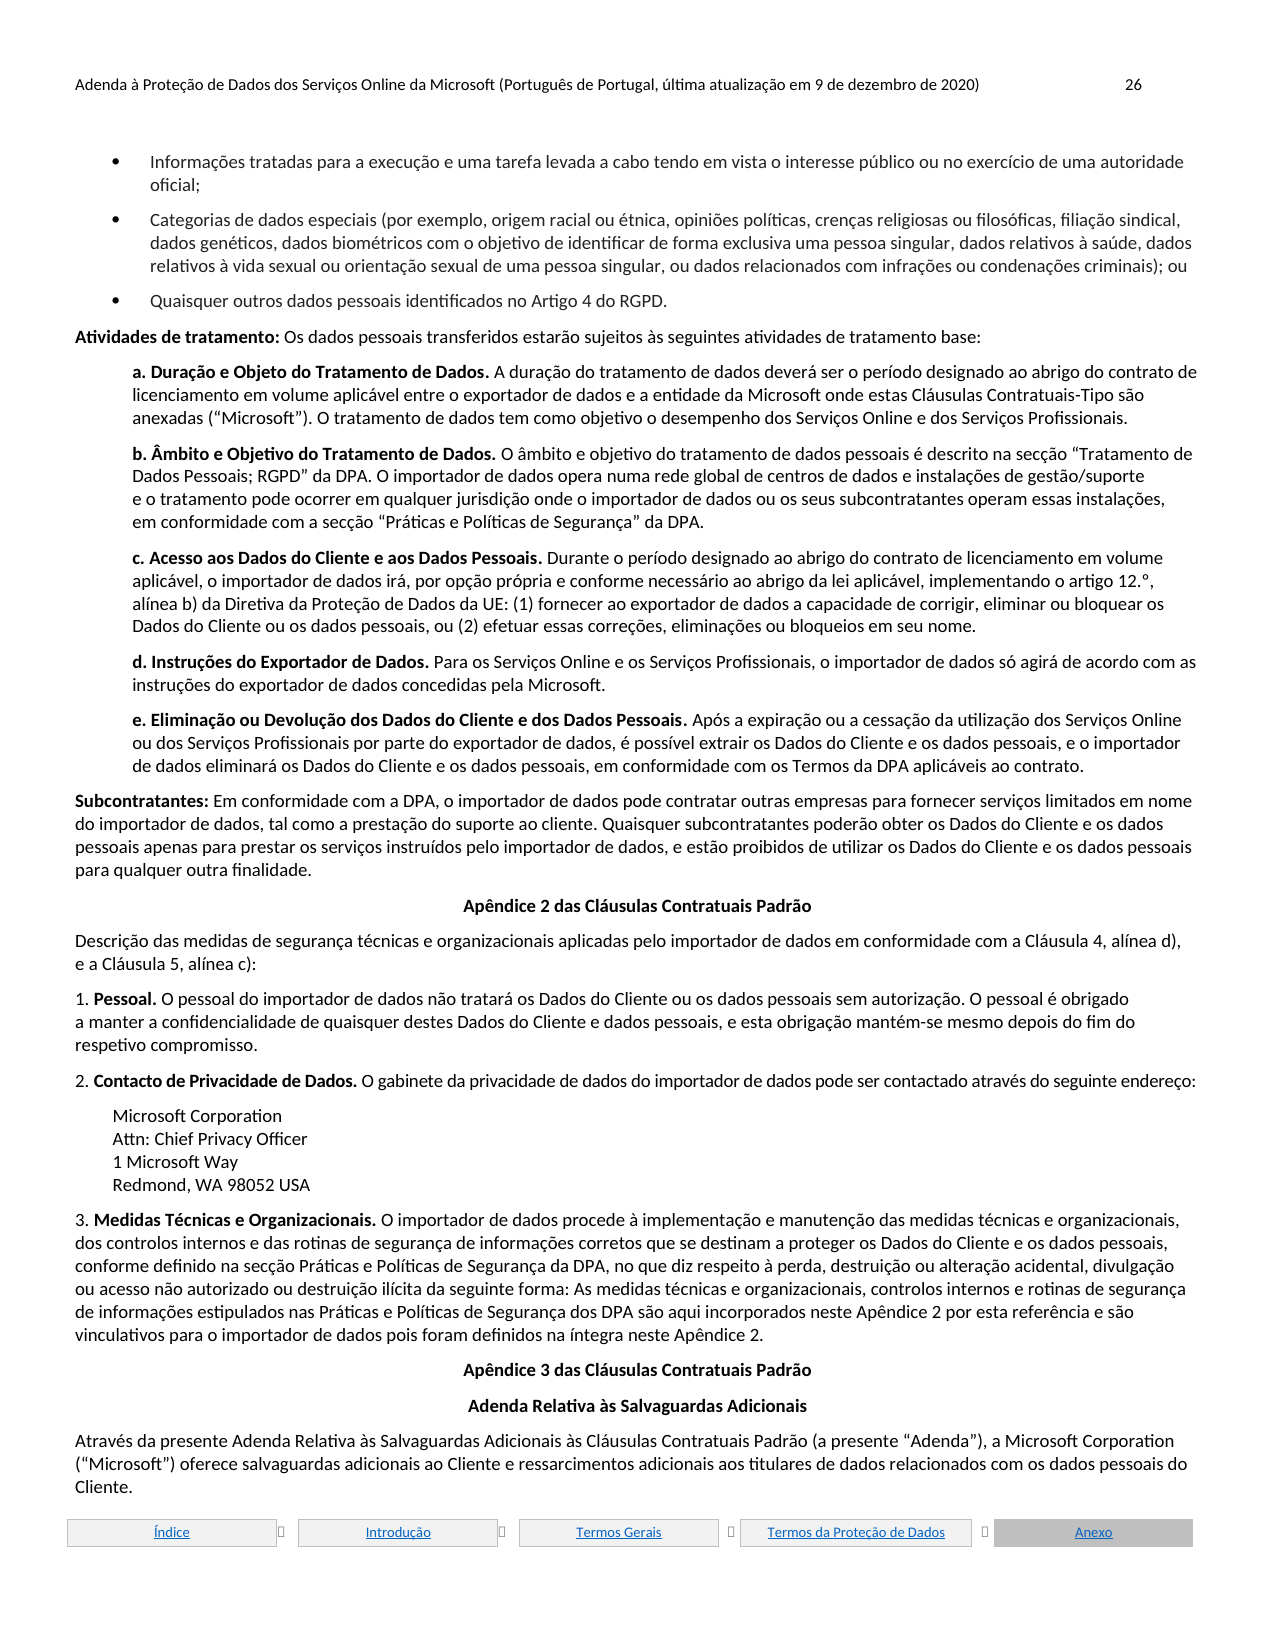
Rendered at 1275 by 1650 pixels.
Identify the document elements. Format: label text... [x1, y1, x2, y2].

list Descrição das medidas de segurança técnicas e organizacionais aplicadas pelo importador de dados em conformidade com a Cláusula 4, alínea d), e a Cláusula 5, alínea c): [75, 929, 1200, 975]
list Attn: Chief Privacy Officer [112, 1127, 1200, 1150]
list Através da presente Adenda Relativa às Salvaguardas Adicionais às Cláusulas Contratuais Padrão (a presente “Adenda”), a Microsoft Corporation (“Microsoft”) oferece salvaguardas adicionais ao Cliente e ressarcimentos adicionais aos titulares de dados relacionados com os dados pessoais do Cliente. [75, 1429, 1200, 1498]
list Quaisquer outros dados pessoais identificados no Artigo 4 do RGPD. [112, 289, 1200, 312]
list b. Âmbito e Objetivo do Tratamento de Dados. O âmbito e objetivo do tratamento de dados pessoais é descrito na secção “Tratamento de Dados Pessoais; RGPD” da DPA. O importador de dados opera numa rede global de centros de dados e instalações de gestão/suporte e o tratamento pode ocorrer em qualquer jurisdição onde o importador de dados ou os seus subcontratantes operam essas instalações, em conformidade com a secção “Práticas e Políticas de Segurança” da DPA. [132, 442, 1200, 533]
list c. Acesso aos Dados do Cliente e aos Dados Pessoais. Durante o período designado ao abrigo do contrato de licenciamento em volume aplicável, o importador de dados irá, por opção própria e conforme necessário ao abrigo da lei aplicável, implementando o artigo 12.º, alínea b) da Diretiva da Proteção de Dados da UE: (1) fornecer ao exportador de dados a capacidade de corrigir, eliminar ou bloquear os Dados do Cliente ou os dados pessoais, ou (2) efetuar essas correções, eliminações ou bloqueios em seu nome. [132, 546, 1200, 637]
list Microsoft Corporation [112, 1104, 1200, 1127]
list 1 Microsoft Way [112, 1150, 1200, 1173]
list Apêndice 3 das Cláusulas Contratuais Padrão [75, 1358, 1200, 1381]
list e. Eliminação ou Devolução dos Dados do Cliente e dos Dados Pessoais. Após a expiração ou a cessação da utilização dos Serviços Online ou dos Serviços Profissionais por parte do exportador de dados, é possível extrair os Dados do Cliente e os dados pessoais, e o importador de dados eliminará os Dados do Cliente e os dados pessoais, em conformidade com os Termos da DPA aplicáveis ao contrato. [132, 708, 1200, 777]
list Redmond, WA 98052 USA [112, 1173, 1200, 1196]
list 3. Medidas Técnicas e Organizacionais. O importador de dados procede à implementação e manutenção das medidas técnicas e organizacionais, dos controlos internos e das rotinas de segurança de informações corretos que se destinam a proteger os Dados do Cliente e os dados pessoais, conforme definido na secção Práticas e Políticas de Segurança da DPA, no que diz respeito à perda, destruição ou alteração acidental, divulgação ou acesso não autorizado ou destruição ilícita da seguinte forma: As medidas técnicas e organizacionais, controlos internos e rotinas de segurança de informações estipulados nas Práticas e Políticas de Segurança dos DPA são aqui incorporados neste Apêndice 2 por esta referência e são vinculativos para o importador de dados pois foram definidos na íntegra neste Apêndice 2. [75, 1208, 1200, 1346]
list a. Duração e Objeto do Tratamento de Dados. A duração do tratamento de dados deverá ser o período designado ao abrigo do contrato de licenciamento em volume aplicável entre o exportador de dados e a entidade da Microsoft onde estas Cláusulas Contratuais-Tipo são anexadas (“Microsoft”). O tratamento de dados tem como objetivo o desempenho dos Serviços Online e dos Serviços Profissionais. [132, 360, 1200, 429]
list Informações tratadas para a execução e uma tarefa levada a cabo tendo em vista o interesse público ou no exercício de uma autoridade oficial; [112, 150, 1200, 196]
list Apêndice 2 das Cláusulas Contratuais Padrão [75, 894, 1200, 917]
list Adenda Relativa às Salvaguardas Adicionais [75, 1394, 1200, 1417]
list Categorias de dados especiais (por exemplo, origem racial ou étnica, opiniões políticas, crenças religiosas ou filosóficas, filiação sindical, dados genéticos, dados biométricos com o objetivo de identificar de forma exclusiva uma pessoa singular, dados relativos à saúde, dados relativos à vida sexual ou orientação sexual de uma pessoa singular, ou dados relacionados com infrações ou condenações criminais); ou [112, 208, 1200, 277]
list d. Instruções do Exportador de Dados. Para os Serviços Online e os Serviços Profissionais, o importador de dados só agirá de acordo com as instruções do exportador de dados concedidas pela Microsoft. [132, 650, 1200, 696]
list Atividades de tratamento: Os dados pessoais transferidos estarão sujeitos às seguintes atividades de tratamento base: [75, 325, 1200, 348]
list Subcontratantes: Em conformidade com a DPA, o importador de dados pode contratar outras empresas para fornecer serviços limitados em nome do importador de dados, tal como a prestação do suporte ao cliente. Quaisquer subcontratantes poderão obter os Dados do Cliente e os dados pessoais apenas para prestar os serviços instruídos pelo importador de dados, e estão proibidos de utilizar os Dados do Cliente e os dados pessoais para qualquer outra finalidade. [75, 789, 1200, 881]
list 2. Contacto de Privacidade de Dados. O gabinete da privacidade de dados do importador de dados pode ser contactado através do seguinte endereço: [75, 1069, 1200, 1092]
list 1. Pessoal. O pessoal do importador de dados não tratará os Dados do Cliente ou os dados pessoais sem autorização. O pessoal é obrigado a manter a confidencialidade de quaisquer destes Dados do Cliente e dados pessoais, e esta obrigação mantém-se mesmo depois do fim do respetivo compromisso. [75, 987, 1200, 1056]
